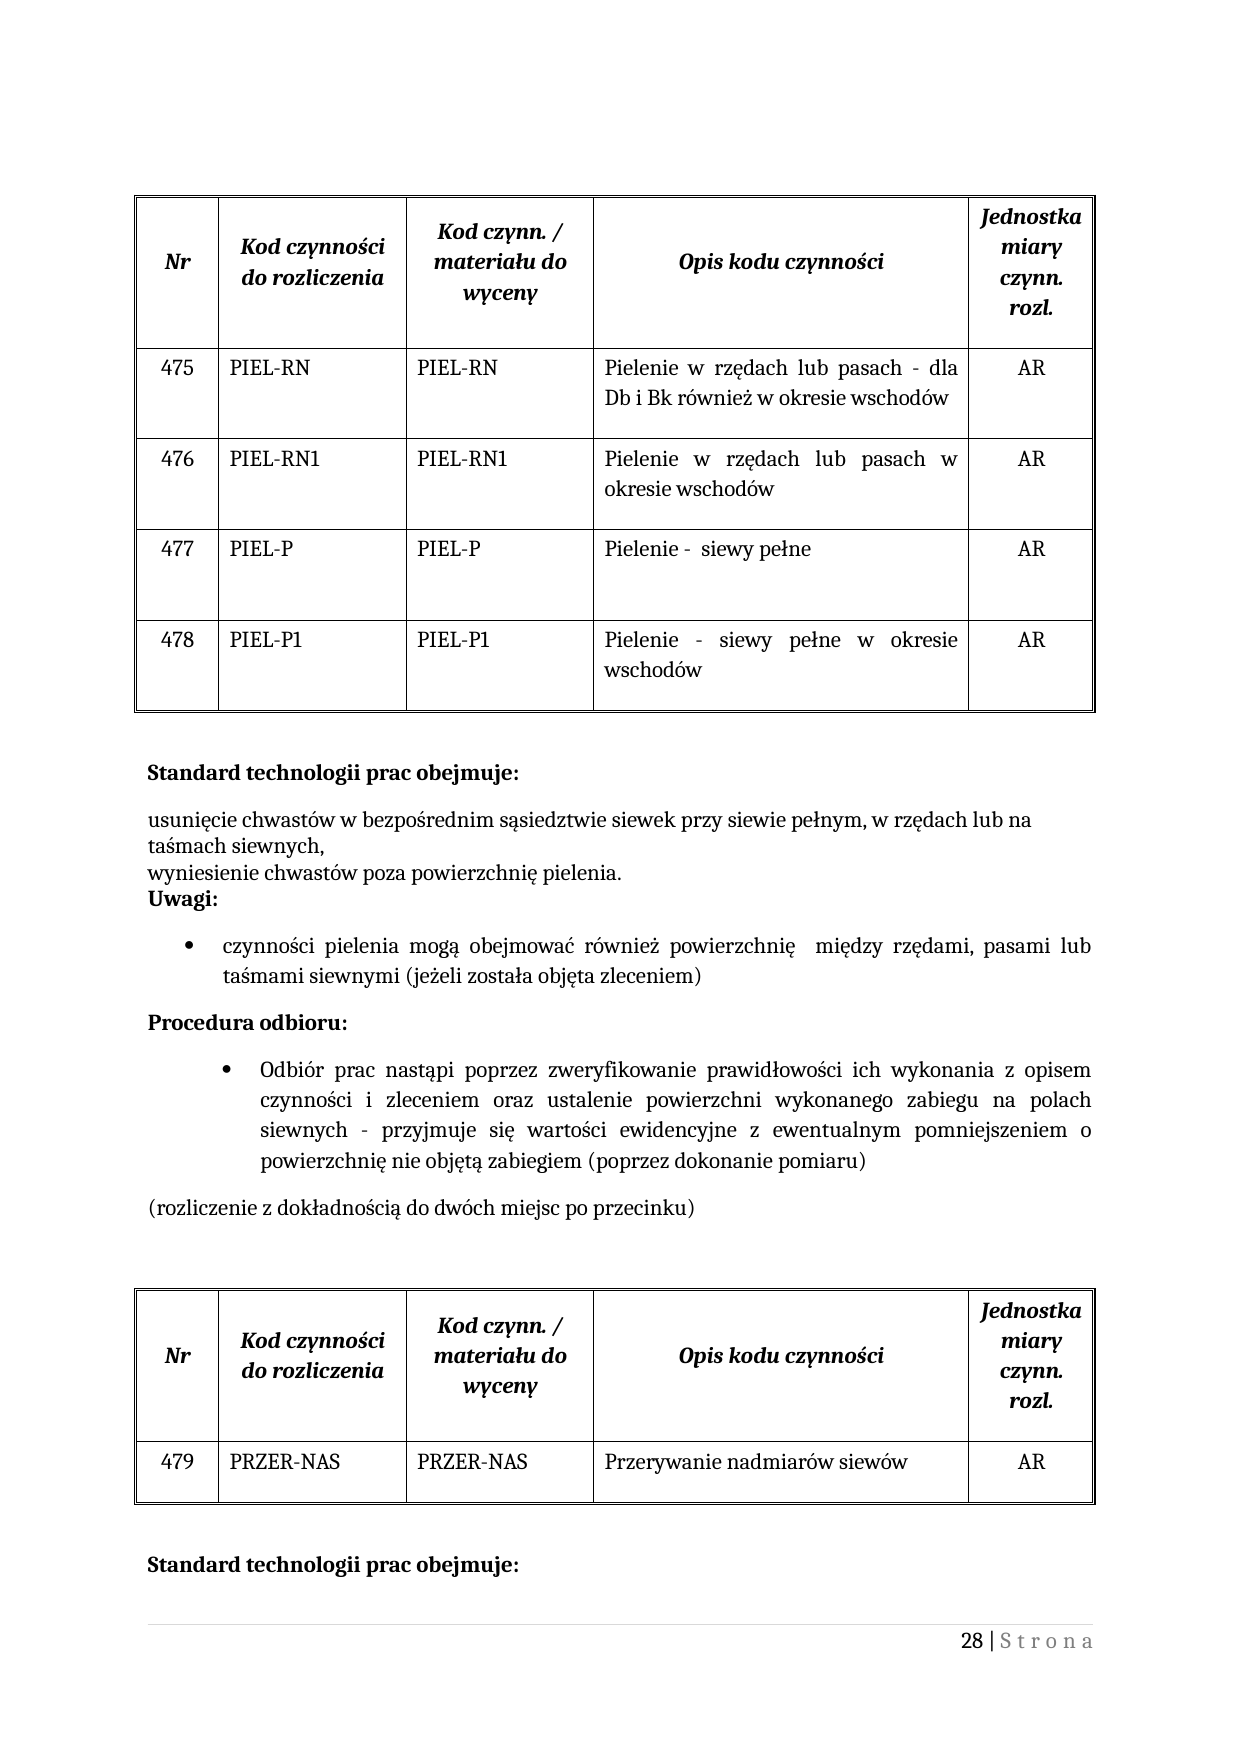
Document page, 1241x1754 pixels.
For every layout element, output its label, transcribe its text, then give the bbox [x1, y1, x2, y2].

table_cell PIEL-P [407, 530, 593, 619]
table_cell AR [969, 349, 1092, 438]
table_cell AR [969, 1442, 1092, 1502]
table_cell Pielenie w rzędach lub pasach - dla Db i Bk również w okresie wschodów [594, 349, 968, 438]
list czynności pielenia mogą obejmować również powierzchnię między rzędami, pasami lub taśmami siewnymi (jeżeli została objęta zleceniem) [185, 933, 1093, 989]
table_cell AR [969, 621, 1092, 710]
table_cell PIEL-RN1 [219, 439, 406, 529]
table_cell 478 [137, 621, 218, 710]
text Procedura odbioru: [148, 1010, 1093, 1036]
table_cell 479 [137, 1442, 218, 1502]
table_cell AR [969, 530, 1092, 619]
table_cell Pielenie w rzędach lub pasach w okresie wschodów [594, 439, 968, 529]
table_cell PRZER-NAS [407, 1442, 593, 1502]
text wyniesienie chwastów poza powierzchnię pielenia. [148, 860, 1093, 886]
table_cell PIEL-RN [219, 349, 406, 438]
table_cell PRZER-NAS [219, 1442, 406, 1502]
table_cell AR [969, 439, 1092, 529]
table_cell Pielenie - siewy pełne w okresie wschodów [594, 621, 968, 710]
table_cell Przerywanie nadmiarów siewów [594, 1442, 968, 1502]
table_header Opis kodu czynności [594, 1291, 968, 1441]
table_cell 475 [137, 349, 218, 438]
text Standard technologii prac obejmuje: [148, 760, 1093, 786]
table_cell 476 [137, 439, 218, 529]
table_cell PIEL-P1 [407, 621, 593, 710]
table_cell PIEL-RN1 [407, 439, 593, 529]
table_header Kod czynności do rozliczenia [219, 198, 406, 348]
table_header Nr [137, 1291, 218, 1441]
table_header Kod czynn. / materiału do wyceny [407, 198, 593, 348]
text Standard technologii prac obejmuje: [148, 1552, 1093, 1578]
text usunięcie chwastów w bezpośrednim sąsiedztwie siewek przy siewie pełnym, w rzędach lub na taśmach siewnych, [148, 807, 1093, 860]
table_cell PIEL-P [219, 530, 406, 619]
table_header Jednostka miary czynn. rozl. [969, 198, 1092, 348]
table_cell Pielenie - siewy pełne [594, 530, 968, 619]
table_cell PIEL-RN [407, 349, 593, 438]
table_header Kod czynności do rozliczenia [219, 1291, 406, 1441]
table_header Kod czynn. / materiału do wyceny [407, 1291, 593, 1441]
list Odbiór prac nastąpi poprzez zweryfikowanie prawidłowości ich wykonania z opisem czynności i zleceniem oraz ustalenie powierzchni wykonanego zabiegu na polach siewnych - przyjmuje się wartości ewidencyjne z ewentualnym pomniejszeniem o powierzchnię nie objętą zabiegiem (poprzez dokonanie pomiaru) [223, 1057, 1093, 1174]
table_header Opis kodu czynności [594, 198, 968, 348]
text Uwagi: [148, 886, 1093, 912]
table_cell 477 [137, 530, 218, 619]
table_cell PIEL-P1 [219, 621, 406, 710]
table_header Nr [137, 198, 218, 348]
table_header Jednostka miary czynn. rozl. [969, 1291, 1092, 1441]
text (rozliczenie z dokładnością do dwóch miejsc po przecinku) [148, 1194, 1093, 1221]
